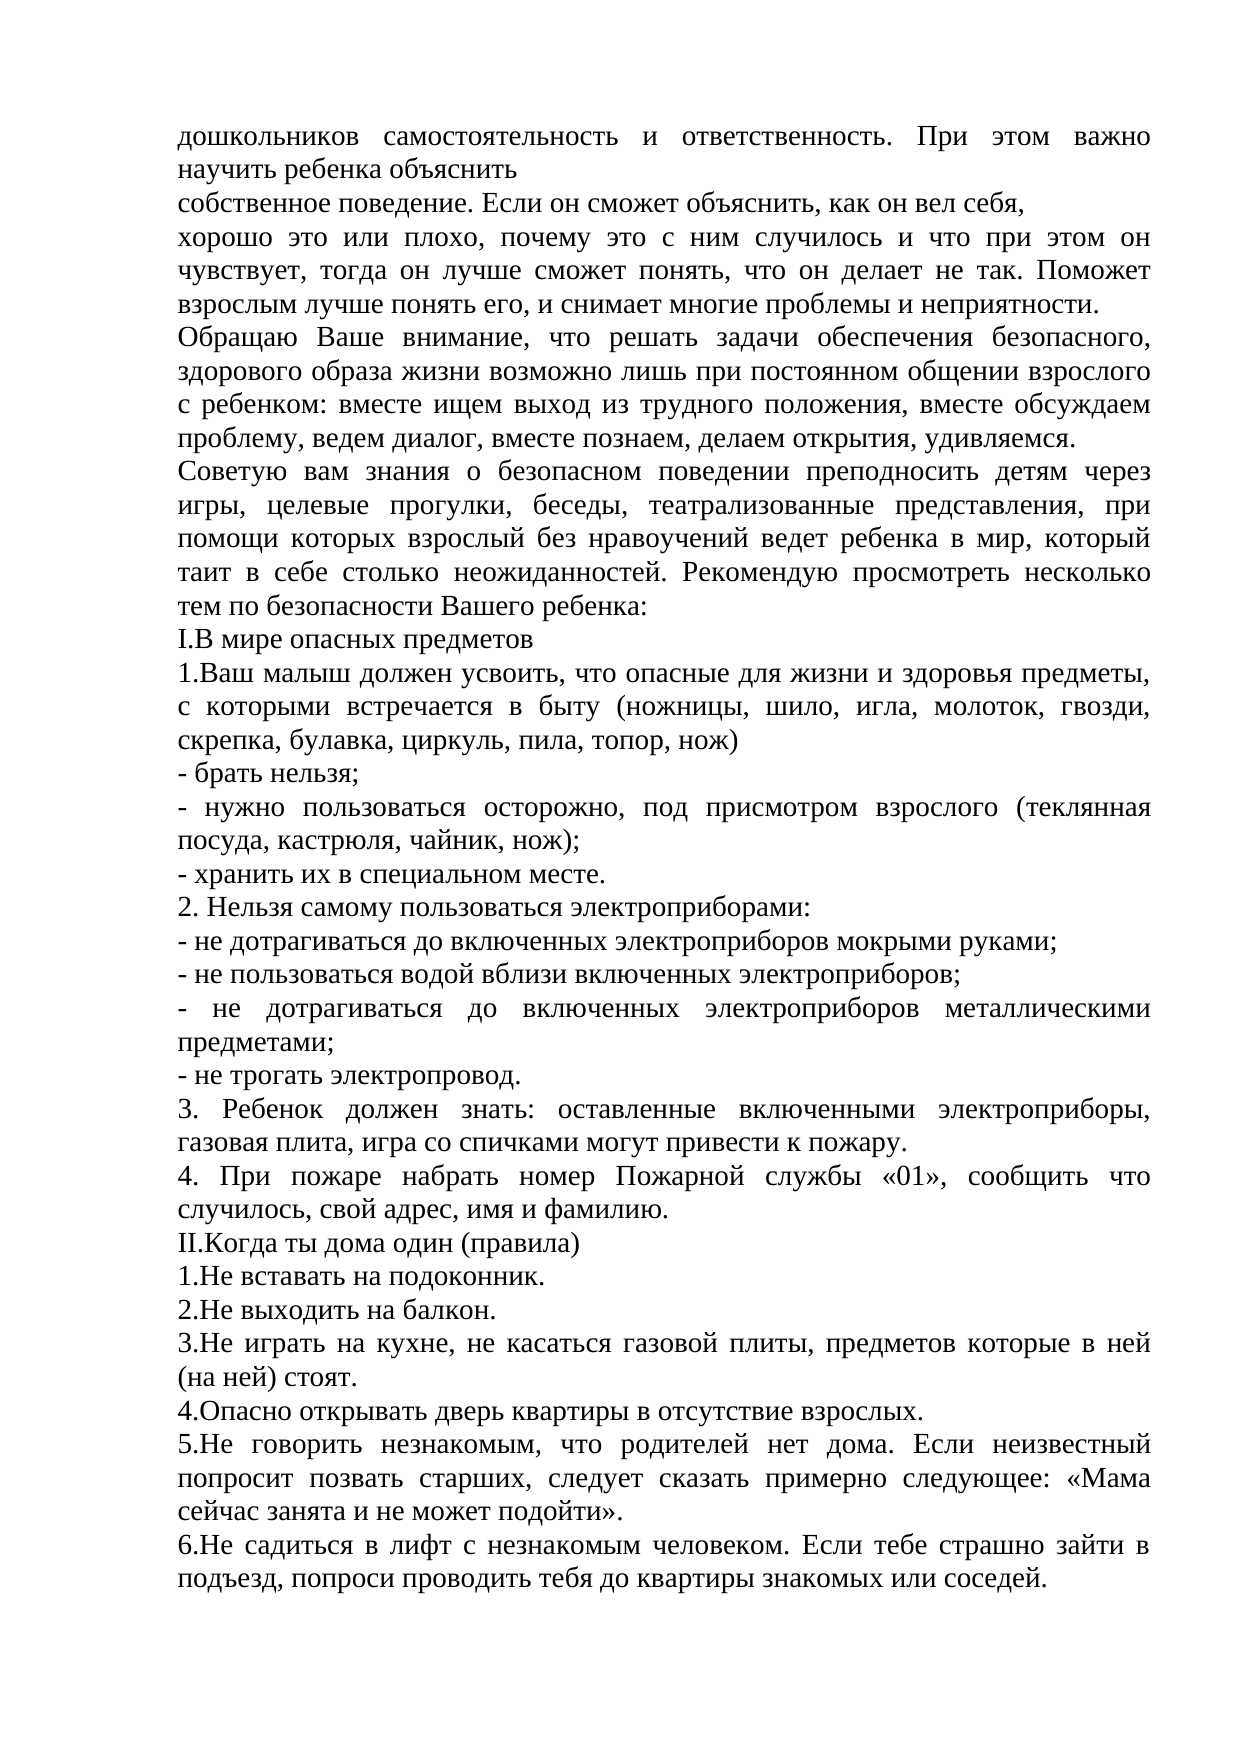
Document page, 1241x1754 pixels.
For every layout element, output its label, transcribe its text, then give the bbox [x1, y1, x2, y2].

text II.Когда ты дома один (правила) [177, 1225, 1152, 1258]
text 5.Не говорить незнакомым, что родителей нет дома. Если неизвестный попросит позвать старших, следует сказать примерно следующее: «Мама сейчас занята и не может подойти». [177, 1426, 1152, 1527]
text 4.Опасно открывать дверь квартиры в отсутствие взрослых. [177, 1393, 1152, 1426]
text собственное поведение. Если он сможет объяснить, как он вел себя, [177, 185, 1152, 219]
text - не дотрагиваться до включенных электроприборов мокрыми руками; [177, 923, 1152, 957]
text 4. При пожаре набрать номер Пожарной службы «01», сообщить что случилось, свой адрес, имя и фамилию. [177, 1158, 1152, 1225]
text 3. Ребенок должен знать: оставленные включенными электроприборы, газовая плита, игра со спичками могут привести к пожару. [177, 1091, 1152, 1158]
text - не дотрагиваться до включенных электроприборов металлическими предметами; [177, 990, 1152, 1057]
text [177, 118, 1152, 185]
text 1.Не вставать на подоконник. [177, 1258, 1152, 1292]
text - не пользоваться водой вблизи включенных электроприборов; [177, 957, 1152, 990]
text I.В мире опасных предметов [177, 621, 1152, 655]
text хорошо это или плохо, почему это с ним случилось и что при этом он чувствует, тогда он лучше сможет понять, что он делает не так. Поможет взрослым лучше понять его, и снимает многие проблемы и неприятности. [177, 219, 1152, 319]
text 2. Нельзя самому пользоваться электроприборами: [177, 889, 1152, 923]
text 2.Не выходить на балкон. [177, 1292, 1152, 1326]
text 3.Не играть на кухне, не касаться газовой плиты, предметов которые в ней (на ней) стоят. [177, 1326, 1152, 1393]
text 1.Ваш малыш должен усвоить, что опасные для жизни и здоровья предметы, с которыми встречается в быту (ножницы, шило, игла, молоток, гвозди, скрепка, булавка, циркуль, пила, топор, нож) [177, 655, 1152, 755]
text Обращаю Ваше внимание, что решать задачи обеспечения безопасного, здорового образа жизни возможно лишь при постоянном общении взрослого с ребенком: вместе ищем выход из трудного положения, вместе обсуждаем проблему, ведем диалог, вместе познаем, делаем открытия, удивляемся. [177, 319, 1152, 453]
text - нужно пользоваться осторожно, под присмотром взрослого (теклянная посуда, кастрюля, чайник, нож); [177, 789, 1152, 856]
text - не трогать электропровод. [177, 1057, 1152, 1091]
text - хранить их в специальном месте. [177, 856, 1152, 889]
text 6.Не садиться в лифт с незнакомым человеком. Если тебе страшно зайти в подъезд, попроси проводить тебя до квартиры знакомых или соседей. [177, 1527, 1152, 1594]
text Советую вам знания о безопасном поведении преподносить детям через игры, целевые прогулки, беседы, театрализованные представления, при помощи которых взрослый без нравоучений ведет ребенка в мир, который таит в себе столько неожиданностей. Рекомендую просмотреть несколько тем по безопасности Вашего ребенка: [177, 453, 1152, 621]
text - брать нельзя; [177, 755, 1152, 789]
